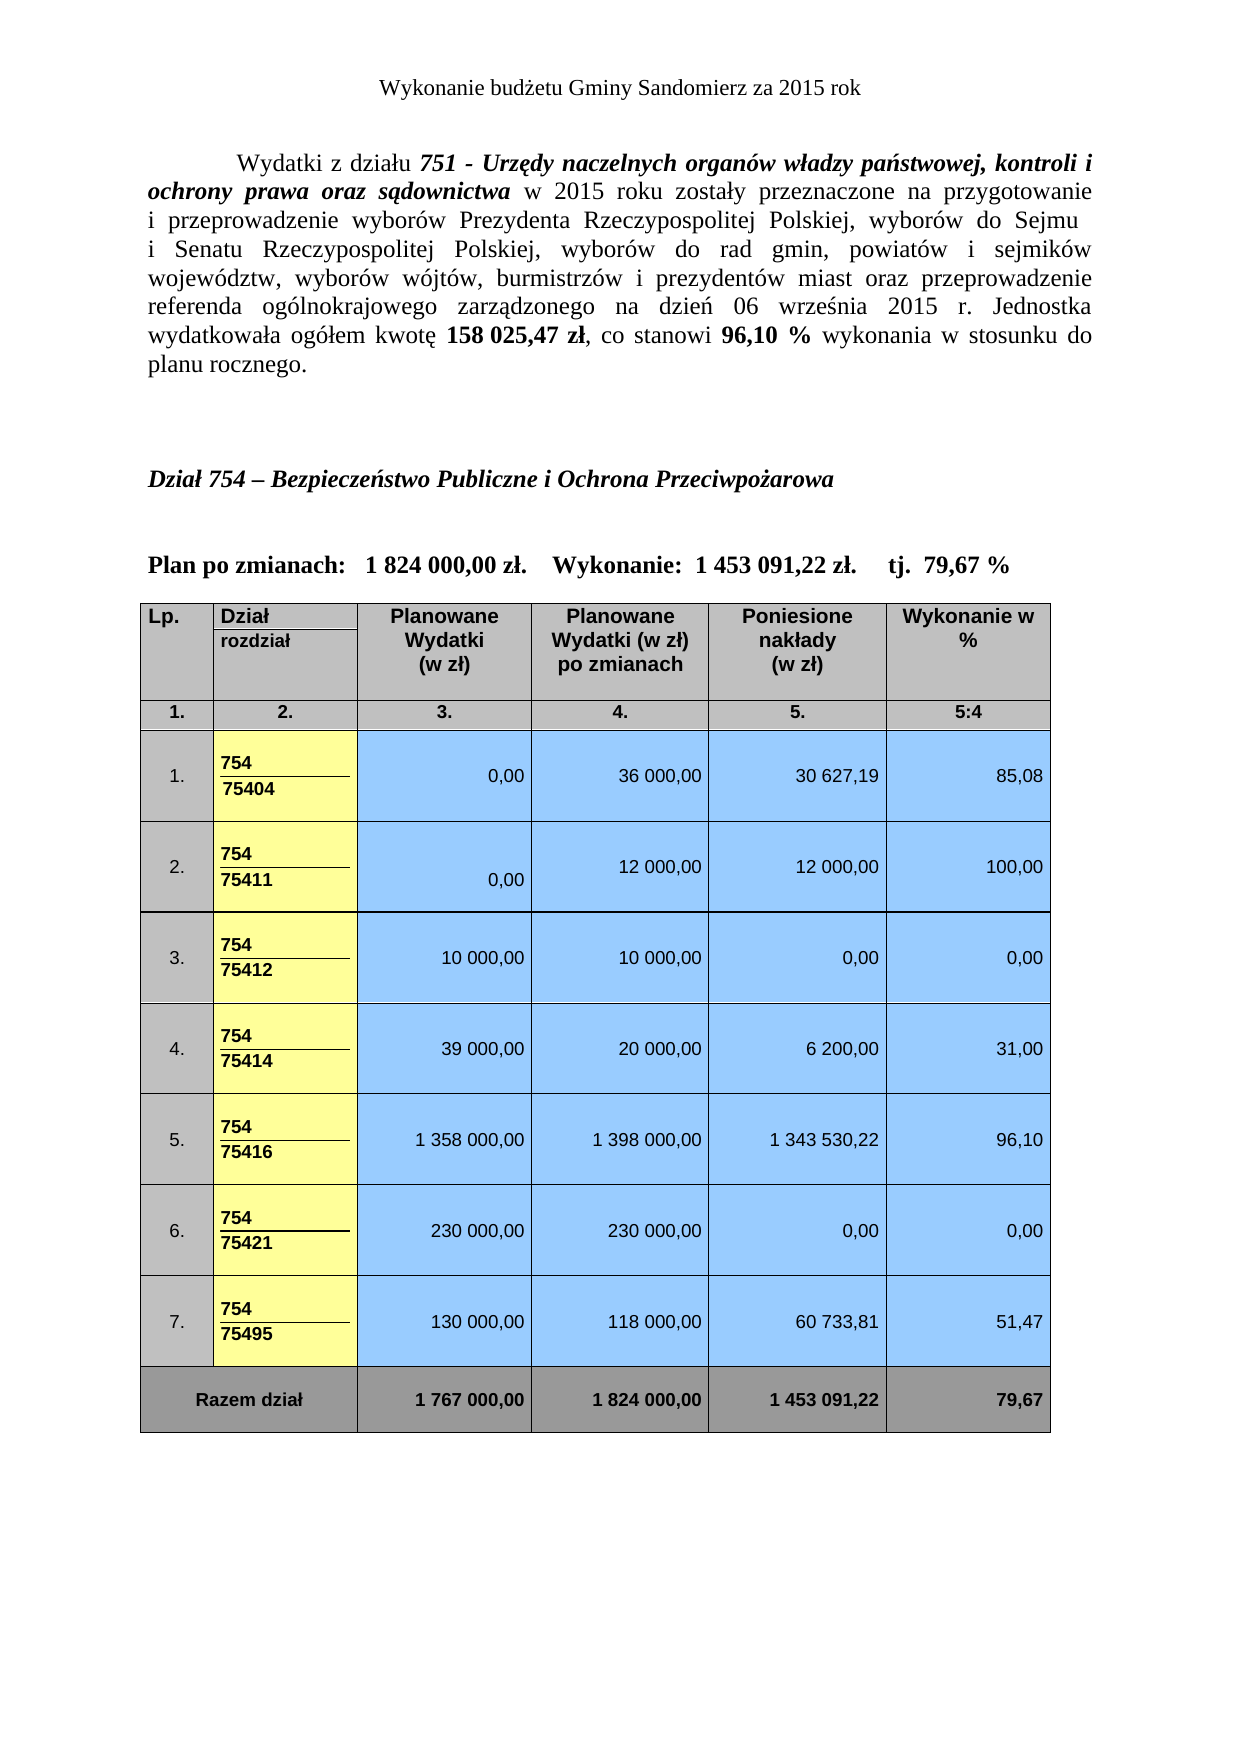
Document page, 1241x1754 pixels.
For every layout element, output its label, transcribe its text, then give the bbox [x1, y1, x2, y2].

table_cell Razem dział [141, 1367, 357, 1432]
table_cell 79,67 [887, 1367, 1050, 1432]
table_cell 1 358 000,00 [358, 1094, 531, 1184]
table_cell 0,00 [709, 1185, 886, 1275]
table_cell 12 000,00 [709, 822, 886, 911]
table_header Planowane Wydatki (w zł) po zmianach [532, 604, 708, 700]
table_cell 20 000,00 [532, 1004, 708, 1093]
table_header Poniesione nakłady (w zł) [709, 604, 886, 700]
table_cell 6. [141, 1185, 213, 1275]
table_cell 5:4 [887, 701, 1050, 729]
table_cell rozdział [214, 630, 357, 700]
table_cell 754 75414 [214, 1004, 357, 1093]
table_cell 118 000,00 [532, 1276, 708, 1366]
table_cell 2. [214, 701, 357, 729]
table_cell 754 75495 [214, 1276, 357, 1366]
table_cell 1 767 000,00 [358, 1367, 531, 1432]
table_cell 130 000,00 [358, 1276, 531, 1366]
table_header Wykonanie w % [887, 604, 1050, 700]
table_cell 100,00 [887, 822, 1050, 911]
table_cell 7. [141, 1276, 213, 1366]
table_cell 754 75412 [214, 913, 357, 1002]
table_cell 31,00 [887, 1004, 1050, 1093]
table_cell 754 75404 [214, 731, 357, 821]
table_cell 0,00 [887, 913, 1050, 1002]
table_cell 10 000,00 [532, 913, 708, 1002]
table_cell 754 75411 [214, 822, 357, 911]
table_cell 1. [141, 701, 213, 729]
table_cell 754 75421 [214, 1185, 357, 1275]
table_header Dział [214, 604, 357, 628]
table_cell 0,00 [358, 731, 531, 821]
table_cell 51,47 [887, 1276, 1050, 1366]
table_cell 60 733,81 [709, 1276, 886, 1366]
table_cell 230 000,00 [358, 1185, 531, 1275]
table_cell 30 627,19 [709, 731, 886, 821]
table_cell 3. [358, 701, 531, 729]
table_cell 10 000,00 [358, 913, 531, 1002]
table_cell 1. [141, 731, 213, 821]
table_cell 5. [709, 701, 886, 729]
table_cell 36 000,00 [532, 731, 708, 821]
table_cell 0,00 [709, 913, 886, 1002]
table_cell 85,08 [887, 731, 1050, 821]
table_cell 0,00 [358, 822, 531, 911]
table_cell 4. [141, 1004, 213, 1093]
table_cell 3. [141, 913, 213, 1002]
table_header Planowane Wydatki (w zł) [358, 604, 531, 700]
table_cell 754 75416 [214, 1094, 357, 1184]
table_cell 1 398 000,00 [532, 1094, 708, 1184]
table_cell 2. [141, 822, 213, 911]
table_cell 96,10 [887, 1094, 1050, 1184]
table_cell 4. [532, 701, 708, 729]
table_header Lp. [141, 604, 213, 700]
table_cell 1 824 000,00 [532, 1367, 708, 1432]
table_cell 39 000,00 [358, 1004, 531, 1093]
text Plan po zmianach: 1 824 000,00 zł. Wykonanie: 1 453 091,22 zł. tj. 79,67 % [148, 550, 1093, 579]
table_cell 1 453 091,22 [709, 1367, 886, 1432]
text Wydatki z działu 751 - Urzędy naczelnych organów władzy państwowej, kontroli i ochrony prawa oraz sądownictwa w 2015 roku zostały przeznaczone na przygotowanie i przeprowadzenie wyborów Prezydenta Rzeczypospolitej Polskiej, wyborów do Sejmu i Senatu Rzeczypospolitej Polskiej, wyborów do rad gmin, powiatów i sejmików województw, wyborów wójtów, burmistrzów i prezydentów miast oraz przeprowadzenie referenda ogólnokrajowego zarządzonego na dzień 06 września 2015 r. Jednostka wydatkowała ogółem kwotę 158 025,47 zł, co stanowi 96,10 % wykonania w stosunku do planu rocznego. [148, 148, 1093, 378]
table_cell 230 000,00 [532, 1185, 708, 1275]
table_cell 12 000,00 [532, 822, 708, 911]
table_cell 1 343 530,22 [709, 1094, 886, 1184]
text Dział 754 – Bezpieczeństwo Publiczne i Ochrona Przeciwpożarowa [148, 464, 1093, 493]
table_cell 0,00 [887, 1185, 1050, 1275]
table_cell 6 200,00 [709, 1004, 886, 1093]
table_cell 5. [141, 1094, 213, 1184]
